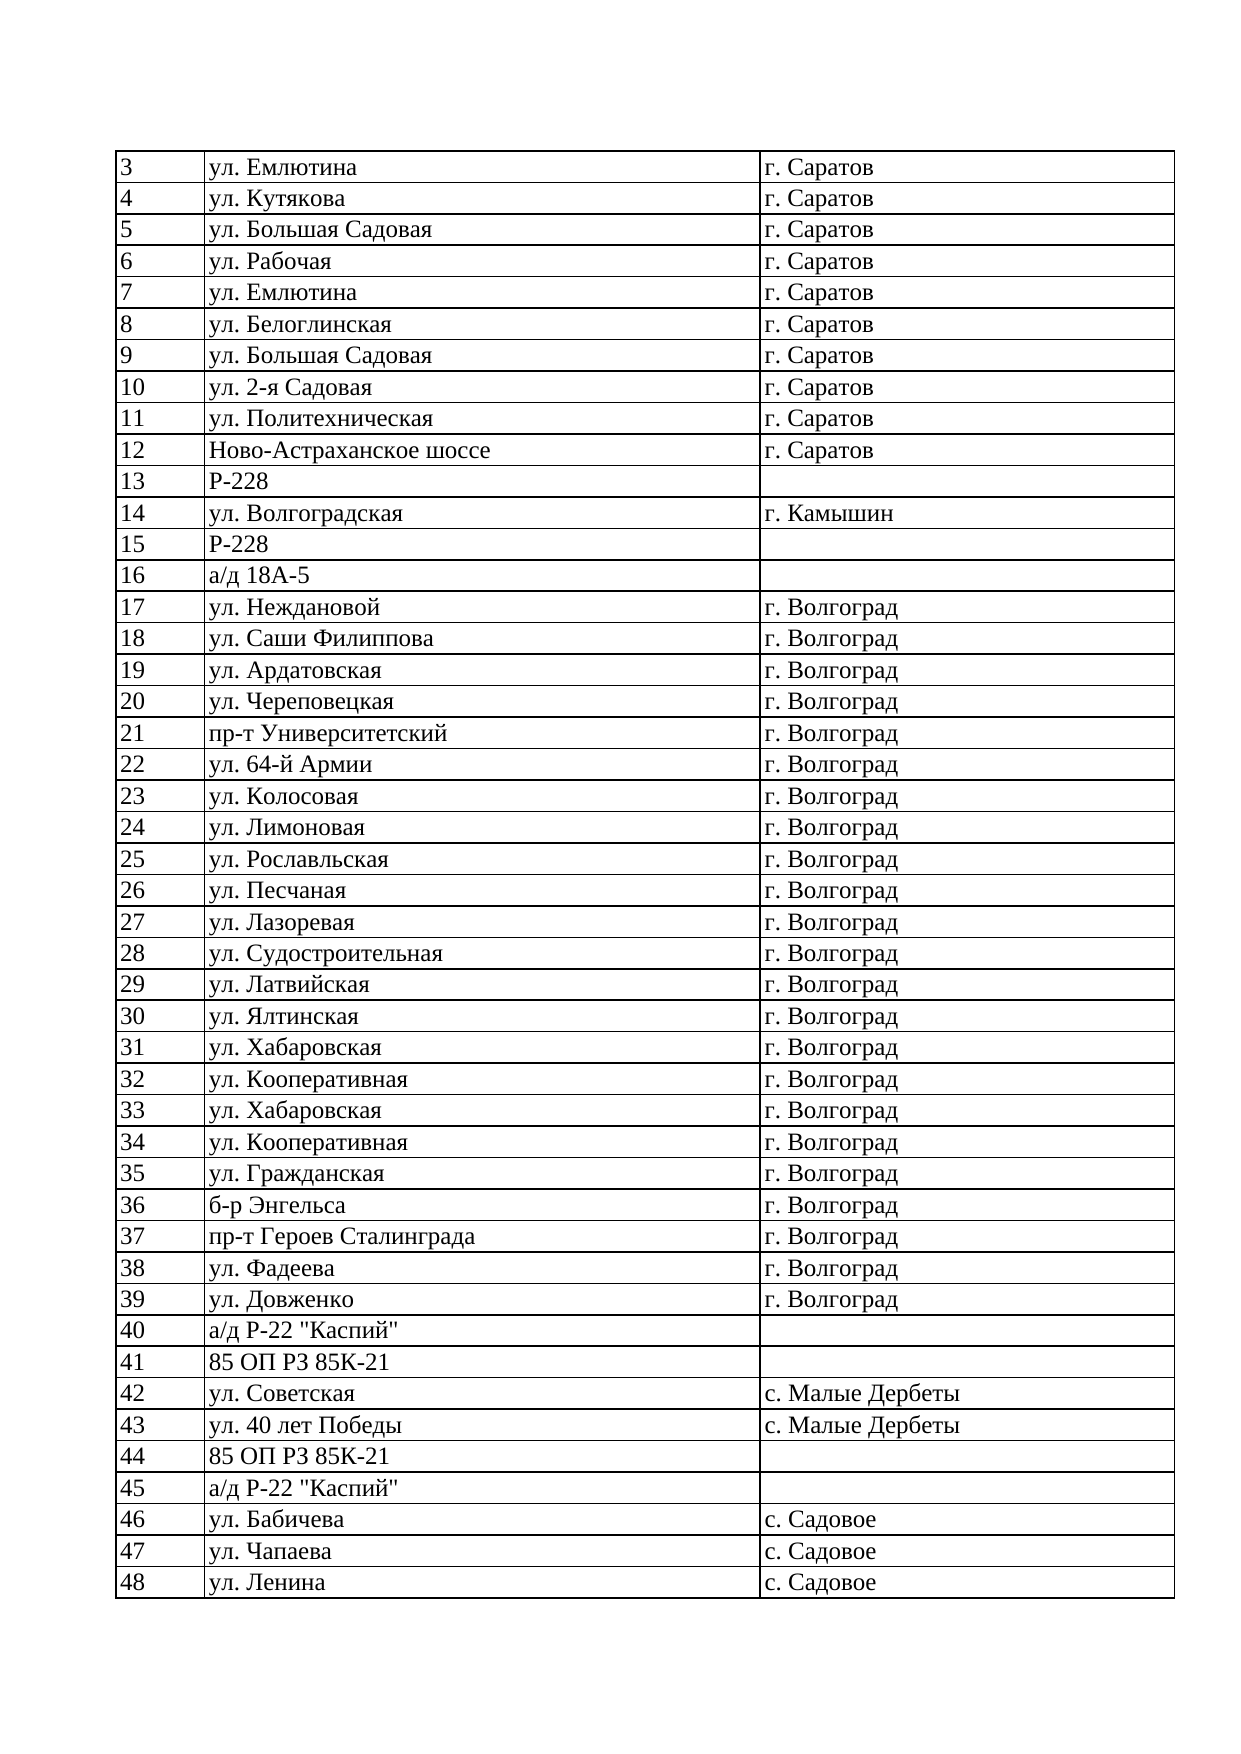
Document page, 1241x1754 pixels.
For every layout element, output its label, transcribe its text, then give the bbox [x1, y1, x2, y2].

table_cell г. Саратов [761, 277, 1174, 307]
table_cell г. Саратов [761, 183, 1174, 213]
table_cell 48 [117, 1567, 204, 1597]
table_cell г. Волгоград [761, 907, 1174, 936]
table_cell 5 [117, 215, 204, 244]
table_cell 28 [117, 938, 204, 968]
table_cell Ново-Астраханское шоссе [205, 435, 759, 464]
table_cell г. Волгоград [761, 1064, 1174, 1094]
table_cell [761, 561, 1174, 590]
table_cell 11 [117, 403, 204, 433]
table_cell г. Саратов [761, 340, 1174, 370]
table_cell ул. Неждановой [205, 592, 759, 622]
table_cell ул. Кооперативная [205, 1064, 759, 1094]
table_cell 29 [117, 970, 204, 999]
table_cell 30 [117, 1001, 204, 1031]
table_cell 85 ОП РЗ 85К-21 [205, 1441, 759, 1471]
table_cell 21 [117, 718, 204, 748]
table_cell ул. Советская [205, 1378, 759, 1408]
table_cell 45 [117, 1473, 204, 1503]
table_cell г. Волгоград [761, 1158, 1174, 1188]
table_cell 34 [117, 1127, 204, 1157]
table_cell 20 [117, 686, 204, 716]
table_cell ул. 64-й Армии [205, 749, 759, 779]
table_cell Р-228 [205, 529, 759, 559]
table_cell г. Саратов [761, 246, 1174, 276]
table_cell г. Волгоград [761, 875, 1174, 905]
table_cell г. Волгоград [761, 718, 1174, 748]
table_cell пр-т Героев Сталинграда [205, 1221, 759, 1251]
table_cell 35 [117, 1158, 204, 1188]
table_cell 27 [117, 907, 204, 936]
table_cell ул. Довженко [205, 1284, 759, 1314]
table_cell ул. Чапаева [205, 1536, 759, 1566]
table_cell ул. Большая Садовая [205, 340, 759, 370]
table_cell ул. 2-я Садовая [205, 372, 759, 402]
table_cell 6 [117, 246, 204, 276]
table_cell 15 [117, 529, 204, 559]
table_cell г. Саратов [761, 309, 1174, 339]
table_cell г. Волгоград [761, 1095, 1174, 1125]
table_cell ул. Емлютина [205, 277, 759, 307]
table_cell г. Волгоград [761, 812, 1174, 842]
table_cell 26 [117, 875, 204, 905]
table_cell [761, 1316, 1174, 1345]
table_cell ул. Волгоградская [205, 498, 759, 527]
table_cell г. Волгоград [761, 938, 1174, 968]
table_cell ул. Колосовая [205, 781, 759, 811]
table_cell ул. Хабаровская [205, 1095, 759, 1125]
table_cell 4 [117, 183, 204, 213]
table_cell 33 [117, 1095, 204, 1125]
table_cell г. Саратов [761, 372, 1174, 402]
table_cell [761, 466, 1174, 496]
table_cell г. Саратов [761, 403, 1174, 433]
table_cell 43 [117, 1410, 204, 1440]
table_cell 18 [117, 623, 204, 653]
table_cell 31 [117, 1032, 204, 1062]
table_cell 10 [117, 372, 204, 402]
table_cell 42 [117, 1378, 204, 1408]
table_cell 46 [117, 1504, 204, 1534]
table_cell г. Волгоград [761, 749, 1174, 779]
table_cell ул. Рабочая [205, 246, 759, 276]
table_cell с. Малые Дербеты [761, 1378, 1174, 1408]
table_cell ул. Лимоновая [205, 812, 759, 842]
table_cell ул. Кооперативная [205, 1127, 759, 1157]
table_cell с. Садовое [761, 1567, 1174, 1597]
table_cell 32 [117, 1064, 204, 1094]
table_cell г. Волгоград [761, 1032, 1174, 1062]
table_cell 3 [117, 152, 204, 181]
table_cell ул. Большая Садовая [205, 215, 759, 244]
table_cell г. Волгоград [761, 655, 1174, 685]
table_cell 39 [117, 1284, 204, 1314]
table_cell г. Камышин [761, 498, 1174, 527]
table_cell 25 [117, 844, 204, 873]
table_cell ул. Саши Филиппова [205, 623, 759, 653]
table_cell 23 [117, 781, 204, 811]
table_cell 22 [117, 749, 204, 779]
table_cell с. Садовое [761, 1536, 1174, 1566]
table_cell с. Садовое [761, 1504, 1174, 1534]
table_cell ул. 40 лет Победы [205, 1410, 759, 1440]
table_cell 9 [117, 340, 204, 370]
table_cell 40 [117, 1316, 204, 1345]
table_cell [761, 1473, 1174, 1503]
table_cell 36 [117, 1190, 204, 1219]
table_cell ул. Политехническая [205, 403, 759, 433]
table_cell [761, 1441, 1174, 1471]
table_cell ул. Бабичева [205, 1504, 759, 1534]
table_cell г. Волгоград [761, 1001, 1174, 1031]
table_cell с. Малые Дербеты [761, 1410, 1174, 1440]
table_cell ул. Ардатовская [205, 655, 759, 685]
table_cell 38 [117, 1253, 204, 1282]
table_cell а/д Р-22 "Каспий" [205, 1316, 759, 1345]
table_cell г. Волгоград [761, 1221, 1174, 1251]
table_cell 37 [117, 1221, 204, 1251]
table_cell 41 [117, 1347, 204, 1377]
table_cell [761, 529, 1174, 559]
table_cell 8 [117, 309, 204, 339]
table_cell ул. Гражданская [205, 1158, 759, 1188]
table_cell 12 [117, 435, 204, 464]
table_cell г. Саратов [761, 435, 1174, 464]
table_cell г. Саратов [761, 215, 1174, 244]
table_cell 24 [117, 812, 204, 842]
table_cell ул. Лазоревая [205, 907, 759, 936]
table_cell ул. Рославльская [205, 844, 759, 873]
table_cell 14 [117, 498, 204, 527]
table_cell ул. Ленина [205, 1567, 759, 1597]
table_cell 7 [117, 277, 204, 307]
table_cell г. Волгоград [761, 1284, 1174, 1314]
table_cell Р-228 [205, 466, 759, 496]
table_cell г. Волгоград [761, 623, 1174, 653]
table_cell 19 [117, 655, 204, 685]
table_cell г. Волгоград [761, 970, 1174, 999]
table_cell г. Волгоград [761, 686, 1174, 716]
table_cell ул. Емлютина [205, 152, 759, 181]
table_cell 13 [117, 466, 204, 496]
table_cell ул. Фадеева [205, 1253, 759, 1282]
table_cell 47 [117, 1536, 204, 1566]
table_cell а/д Р-22 "Каспий" [205, 1473, 759, 1503]
table_cell [761, 1347, 1174, 1377]
table_cell г. Волгоград [761, 1253, 1174, 1282]
table_cell ул. Хабаровская [205, 1032, 759, 1062]
table_cell 44 [117, 1441, 204, 1471]
table_cell ул. Латвийская [205, 970, 759, 999]
table_cell г. Волгоград [761, 781, 1174, 811]
table_cell пр-т Университетский [205, 718, 759, 748]
table_cell ул. Кутякова [205, 183, 759, 213]
table_cell 16 [117, 561, 204, 590]
table_cell г. Волгоград [761, 1127, 1174, 1157]
table_cell г. Волгоград [761, 592, 1174, 622]
table_cell ул. Песчаная [205, 875, 759, 905]
table_cell б-р Энгельса [205, 1190, 759, 1219]
table_cell а/д 18А-5 [205, 561, 759, 590]
table_cell г. Волгоград [761, 844, 1174, 873]
table_cell г. Волгоград [761, 1190, 1174, 1219]
table_cell ул. Череповецкая [205, 686, 759, 716]
table_cell ул. Ялтинская [205, 1001, 759, 1031]
table_cell ул. Судостроительная [205, 938, 759, 968]
table_cell 17 [117, 592, 204, 622]
table_cell 85 ОП РЗ 85К-21 [205, 1347, 759, 1377]
table_cell ул. Белоглинская [205, 309, 759, 339]
table_cell г. Саратов [761, 152, 1174, 181]
